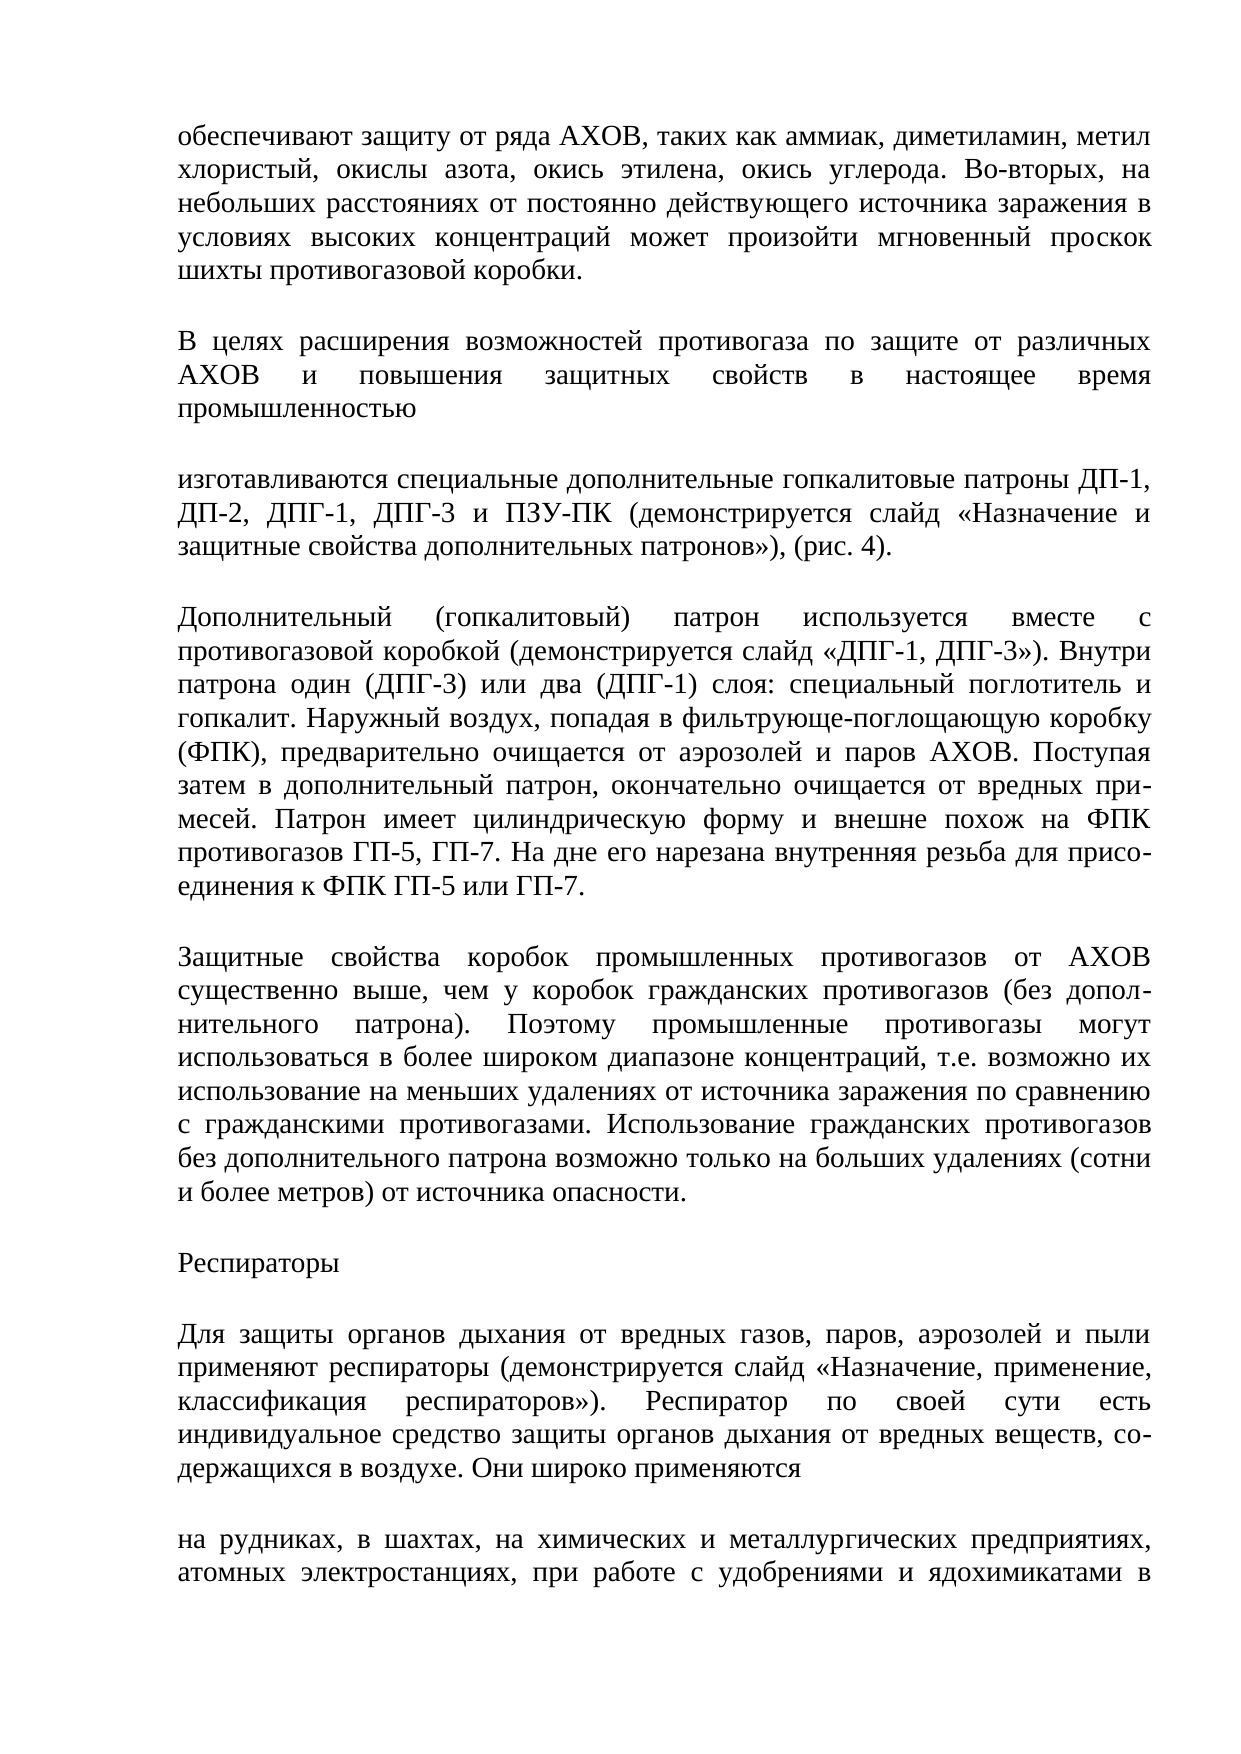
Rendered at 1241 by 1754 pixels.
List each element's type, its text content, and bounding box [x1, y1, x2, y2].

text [177, 118, 1152, 286]
text Для защиты органов дыхания от вредных газов, паров, аэрозолей и пыли применяют респираторы (демонстрируется слайд «Назначение, применение, классификация респираторов»). Респиратор по своей сути есть индивидуальное средство защиты органов дыхания от вредных веществ, содержащихся в воздухе. Они широко применяются [177, 1316, 1152, 1483]
text Защитные свойства коробок промышленных противогазов от АХОВ существенно выше, чем у коробок гражданских противогазов (без дополнительного патрона). Поэтому промышленные противогазы могут использоваться в более широком диапазоне концентраций, т.е. возможно их использование на меньших удалениях от источника заражения по сравнению с гражданскими противогазами. Использование гражданских противогазов без дополнительного патрона возможно только на больших удалениях (сотни и более метров) от источника опасности. [177, 939, 1152, 1207]
text изготавливаются специальные дополнительные гопкалитовые патроны ДП-1, ДП-2, ДПГ-1, ДПГ-3 и ПЗУ-ПК (демонстрируется слайд «Назначение и защитные свойства дополнительных патронов»), (рис. 4). [177, 461, 1152, 562]
text Дополнительный (гопкалитовый) патрон используется вместе с противогазовой коробкой (демонстрируется слайд «ДПГ-1, ДПГ-3»). Внутри патрона один (ДПГ-3) или два (ДПГ-1) слоя: специальный поглотитель и гопкалит. Наружный воздух, попадая в фильтрующе-поглощающую коробку (ФПК), предварительно очищается от аэрозолей и паров АХОВ. Поступая затем в дополнительный патрон, окончательно очищается от вредных примесей. Патрон имеет цилиндрическую форму и внешне похож на ФПК противогазов ГП-5, ГП-7. На дне его нарезана внутренняя резьба для присоединения к ФПК ГП-5 или ГП-7. [177, 599, 1152, 901]
text Респираторы [177, 1245, 1152, 1278]
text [177, 1521, 1152, 1588]
text В целях расширения возможностей противогаза по защите от различных АХОВ и повышения защитных свойств в настоящее время промышленностью [177, 323, 1152, 424]
